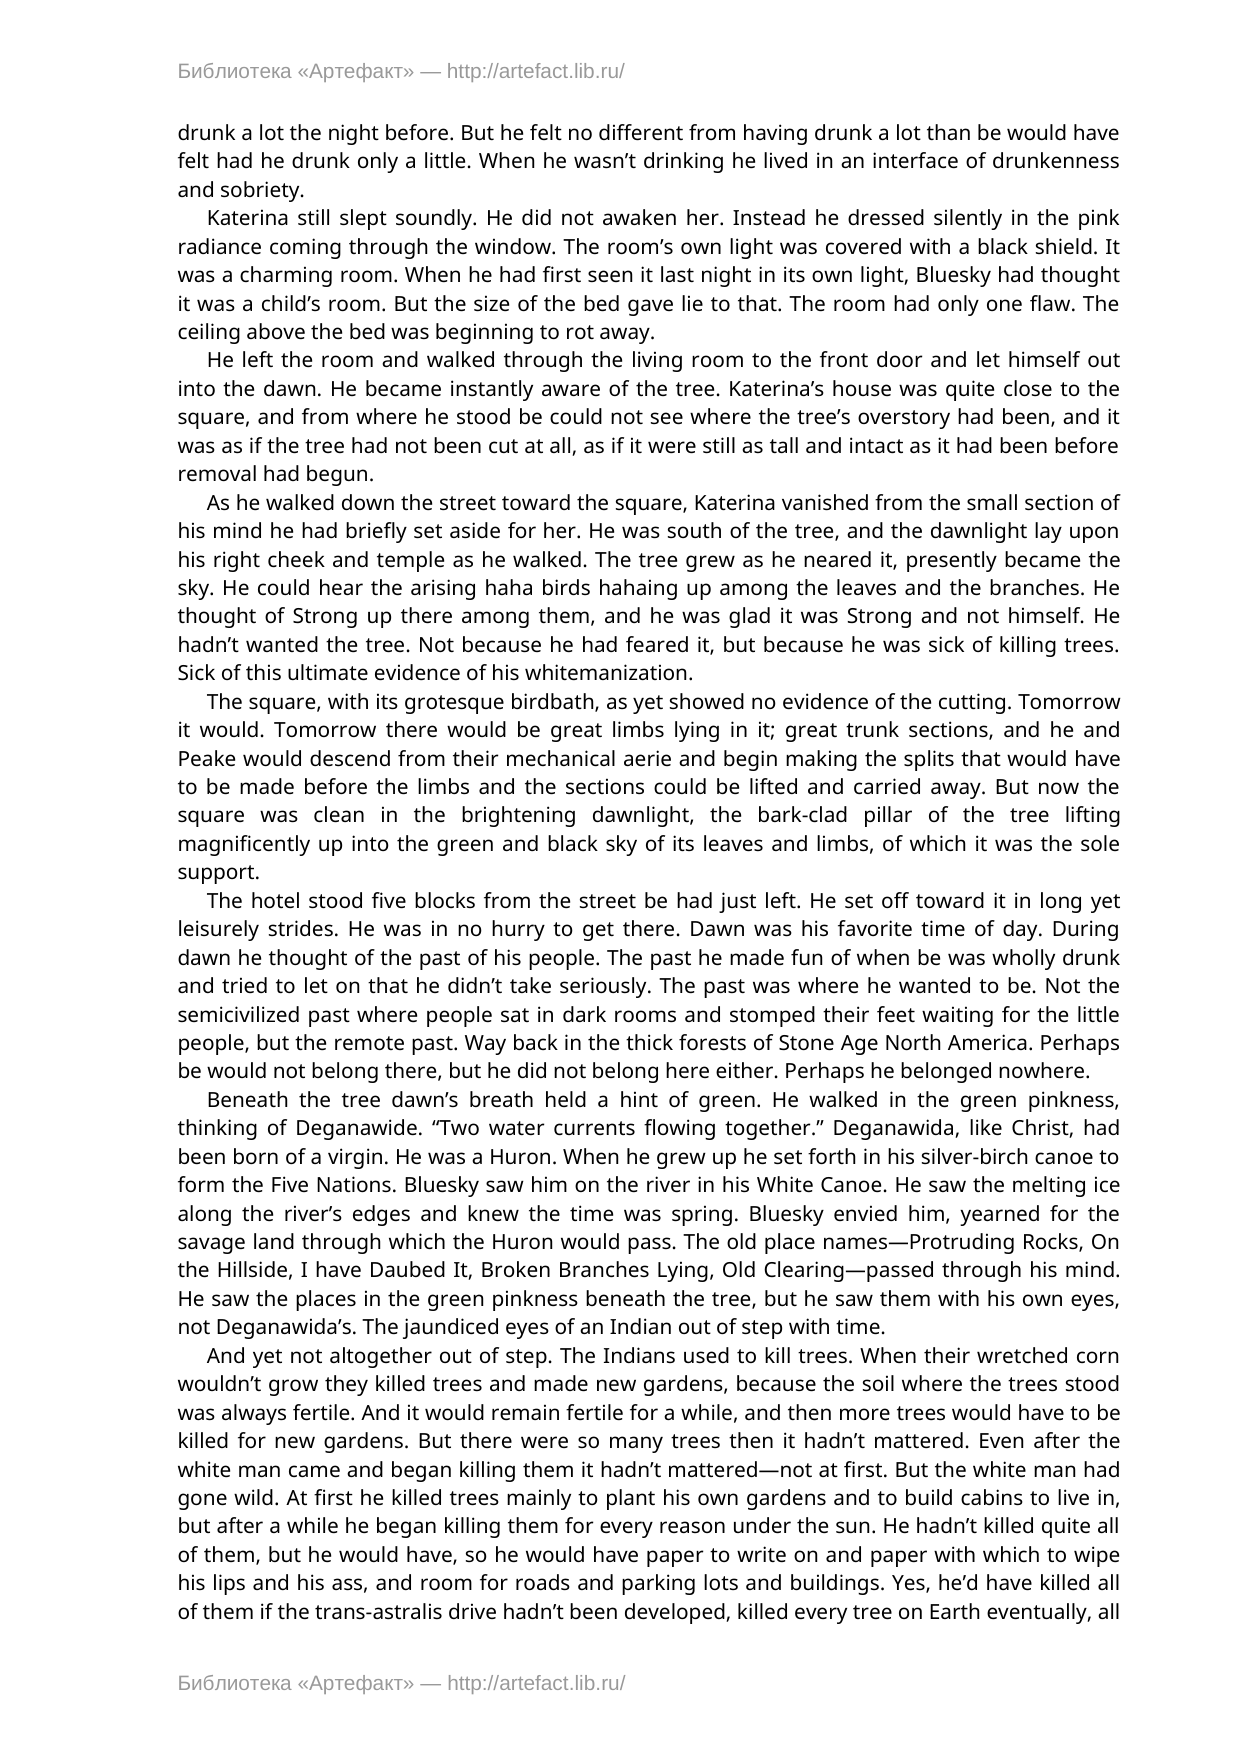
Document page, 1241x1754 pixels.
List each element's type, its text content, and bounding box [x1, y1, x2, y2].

text Katerina still slept soundly. He did not awaken her. Instead he dressed silently in the pink radiance coming through the window. The room’s own light was covered with a black shield. It was a charming room. When he had first seen it last night in its own light, Bluesky had thought it was a child’s room. But the size of the bed gave lie to that. The room had only one flaw. The ceiling above the bed was beginning to rot away. [177, 203, 1122, 346]
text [177, 1341, 1122, 1625]
text Beneath the tree dawn’s breath held a hint of green. He walked in the green pinkness, thinking of Deganawide. “Two water currents flowing together.” Deganawida, like Christ, had been born of a virgin. He was a Huron. When he grew up he set forth in his silver-birch canoe to form the Five Nations. Bluesky saw him on the river in his White Canoe. He saw the melting ice along the river’s edges and knew the time was spring. Bluesky envied him, yearned for the savage land through which the Huron would pass. The old place names—Protruding Rocks, On the Hillside, I have Daubed It, Broken Branches Lying, Old Clearing—passed through his mind. He saw the places in the green pinkness beneath the tree, but he saw them with his own eyes, not Deganawida’s. The jaundiced eyes of an Indian out of step with time. [177, 1085, 1122, 1341]
text The square, with its grotesque birdbath, as yet showed no evidence of the cutting. Tomorrow it would. Tomorrow there would be great limbs lying in it; great trunk sections, and he and Peake would descend from their mechanical aerie and begin making the splits that would have to be made before the limbs and the sections could be lifted and carried away. But now the square was clean in the brightening dawnlight, the bark-clad pillar of the tree lifting magnificently up into the green and black sky of its leaves and limbs, of which it was the sole support. [177, 687, 1122, 886]
text The hotel stood five blocks from the street be had just left. He set off toward it in long yet leisurely strides. He was in no hurry to get there. Dawn was his favorite time of day. During dawn he thought of the past of his people. The past he made fun of when be was wholly drunk and tried to let on that he didn’t take seriously. The past was where he wanted to be. Not the semicivilized past where people sat in dark rooms and stomped their feet waiting for the little people, but the remote past. Way back in the thick forests of Stone Age North America. Perhaps be would not belong there, but he did not belong here either. Perhaps he belonged nowhere. [177, 886, 1122, 1085]
text He left the room and walked through the living room to the front door and let himself out into the dawn. He became instantly aware of the tree. Katerina’s house was quite close to the square, and from where he stood be could not see where the tree’s overstory had been, and it was as if the tree had not been cut at all, as if it were still as tall and intact as it had been before removal had begun. [177, 346, 1122, 488]
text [177, 118, 1122, 203]
text As he walked down the street toward the square, Katerina vanished from the small section of his mind he had briefly set aside for her. He was south of the tree, and the dawnlight lay upon his right cheek and temple as he walked. The tree grew as he neared it, presently became the sky. He could hear the arising haha birds hahaing up among the leaves and the branches. He thought of Strong up there among them, and he was glad it was Strong and not himself. He hadn’t wanted the tree. Not because he had feared it, but because he was sick of killing trees. Sick of this ultimate evidence of his whitemanization. [177, 488, 1122, 687]
